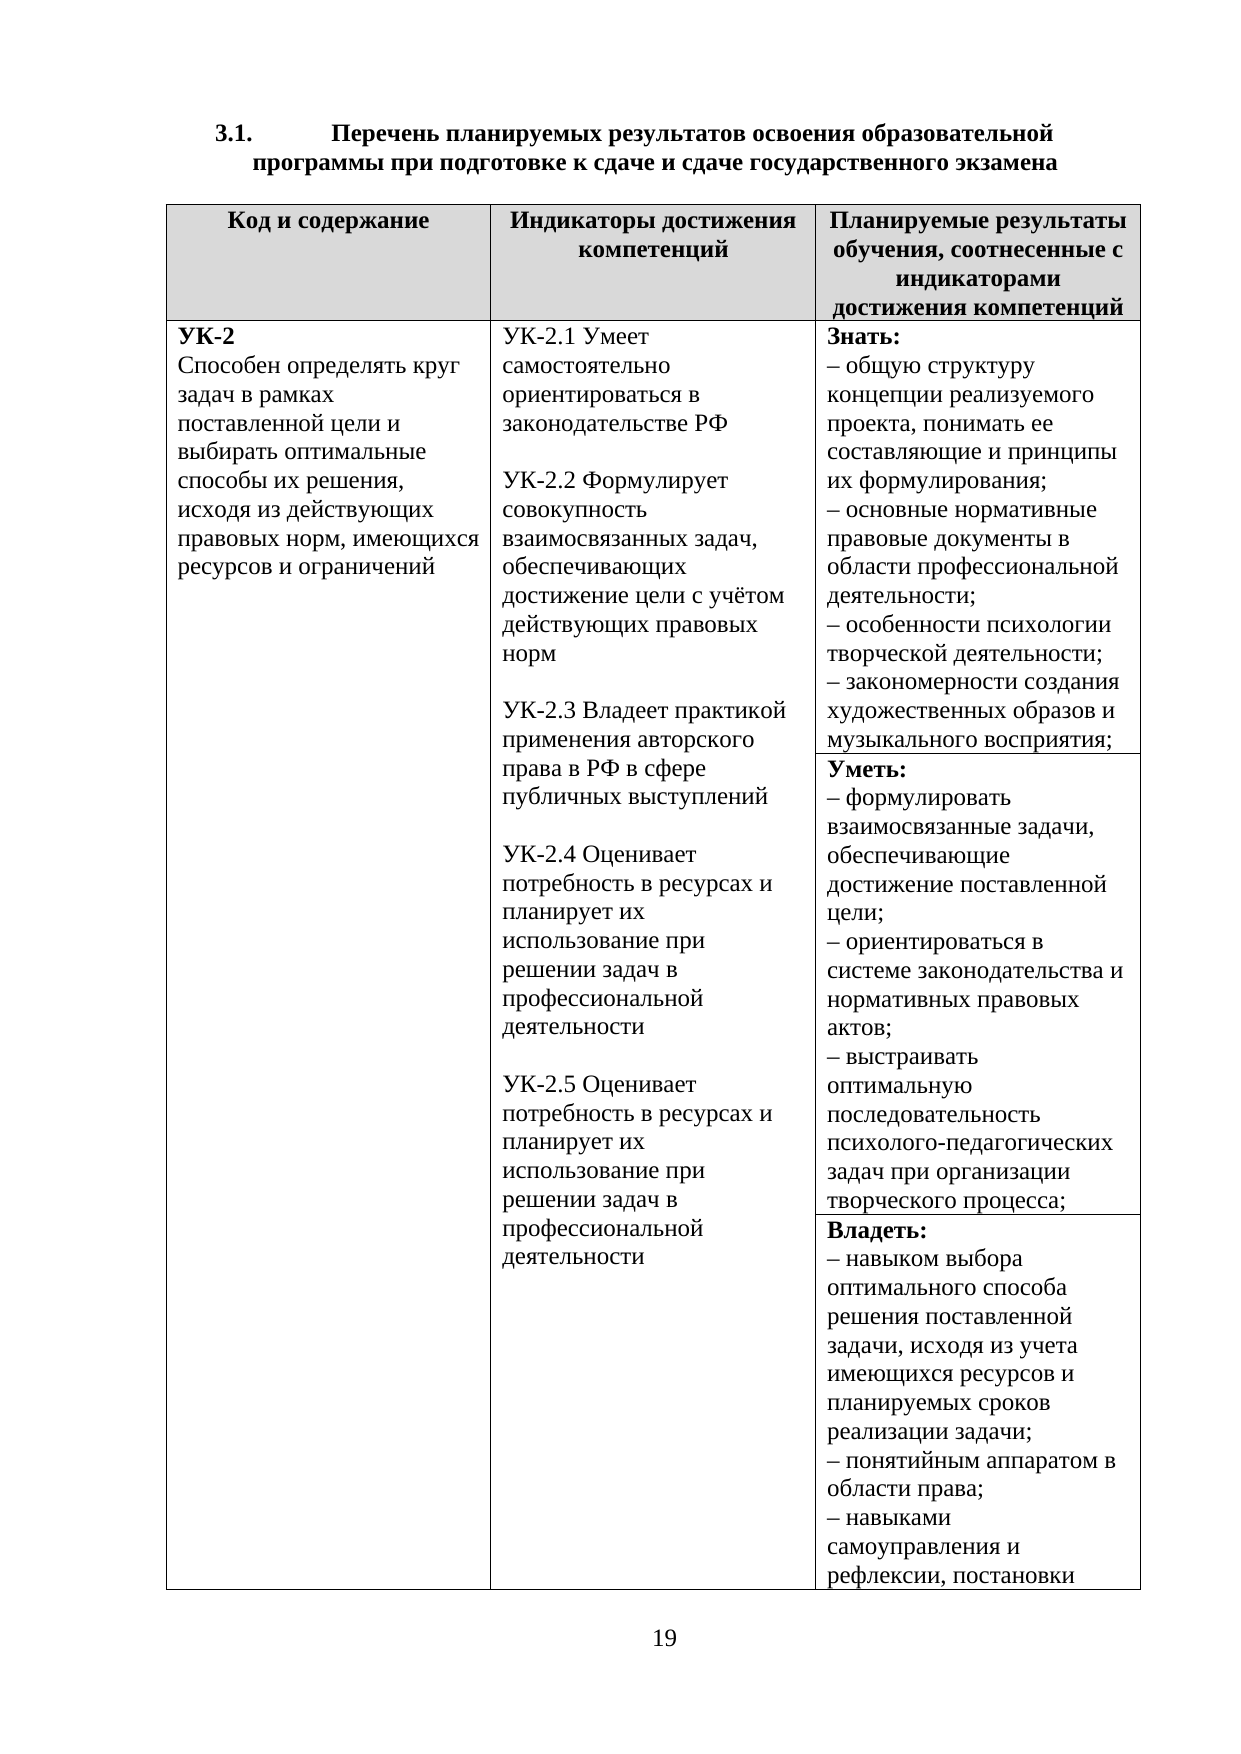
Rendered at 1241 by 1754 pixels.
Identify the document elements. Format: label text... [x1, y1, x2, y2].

table_header Планируемые результаты обучения, соотнесенные с индикаторами достижения компетенций [816, 205, 1140, 320]
table_cell УК-2.1 Умеет самостоятельно ориентироваться в законодательстве РФ УК-2.2 Формулирует совокупность взаимосвязанных задач, обеспечивающих достижение цели с учётом действующих правовых норм УК-2.3 Владеет практикой применения авторского права в РФ в сфере публичных выступлений УК-2.4 Оценивает потребность в ресурсах и планирует их использование при решении задач в профессиональной деятельности УК-2.5 Оценивает потребность в ресурсах и планирует их использование при решении задач в профессиональной деятельности [491, 321, 815, 1588]
table_cell Знать: – общую структуру концепции реализуемого проекта, понимать ее составляющие и принципы их формулирования; – основные нормативные правовые документы в области профессиональной деятельности; – особенности психологии творческой деятельности; – закономерности создания художественных образов и музыкального восприятия; [816, 321, 1140, 753]
table_cell УК-2 Способен определять круг задач в рамках поставленной цели и выбирать оптимальные способы их решения, исходя из действующих правовых норм, имеющихся ресурсов и ограничений [167, 321, 490, 1588]
list Перечень планируемых результатов освоения образовательной программы при подготовке к сдаче и сдаче государственного экзамена [215, 118, 1152, 176]
table_header Индикаторы достижения компетенций [491, 205, 815, 320]
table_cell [816, 1215, 1140, 1588]
table_header Код и содержание [167, 205, 490, 320]
table_cell Уметь: – формулировать взаимосвязанные задачи, обеспечивающие достижение поставленной цели; – ориентироваться в системе законодательства и нормативных правовых актов; – выстраивать оптимальную последовательность психолого-педагогических задач при организации творческого процесса; [816, 754, 1140, 1214]
